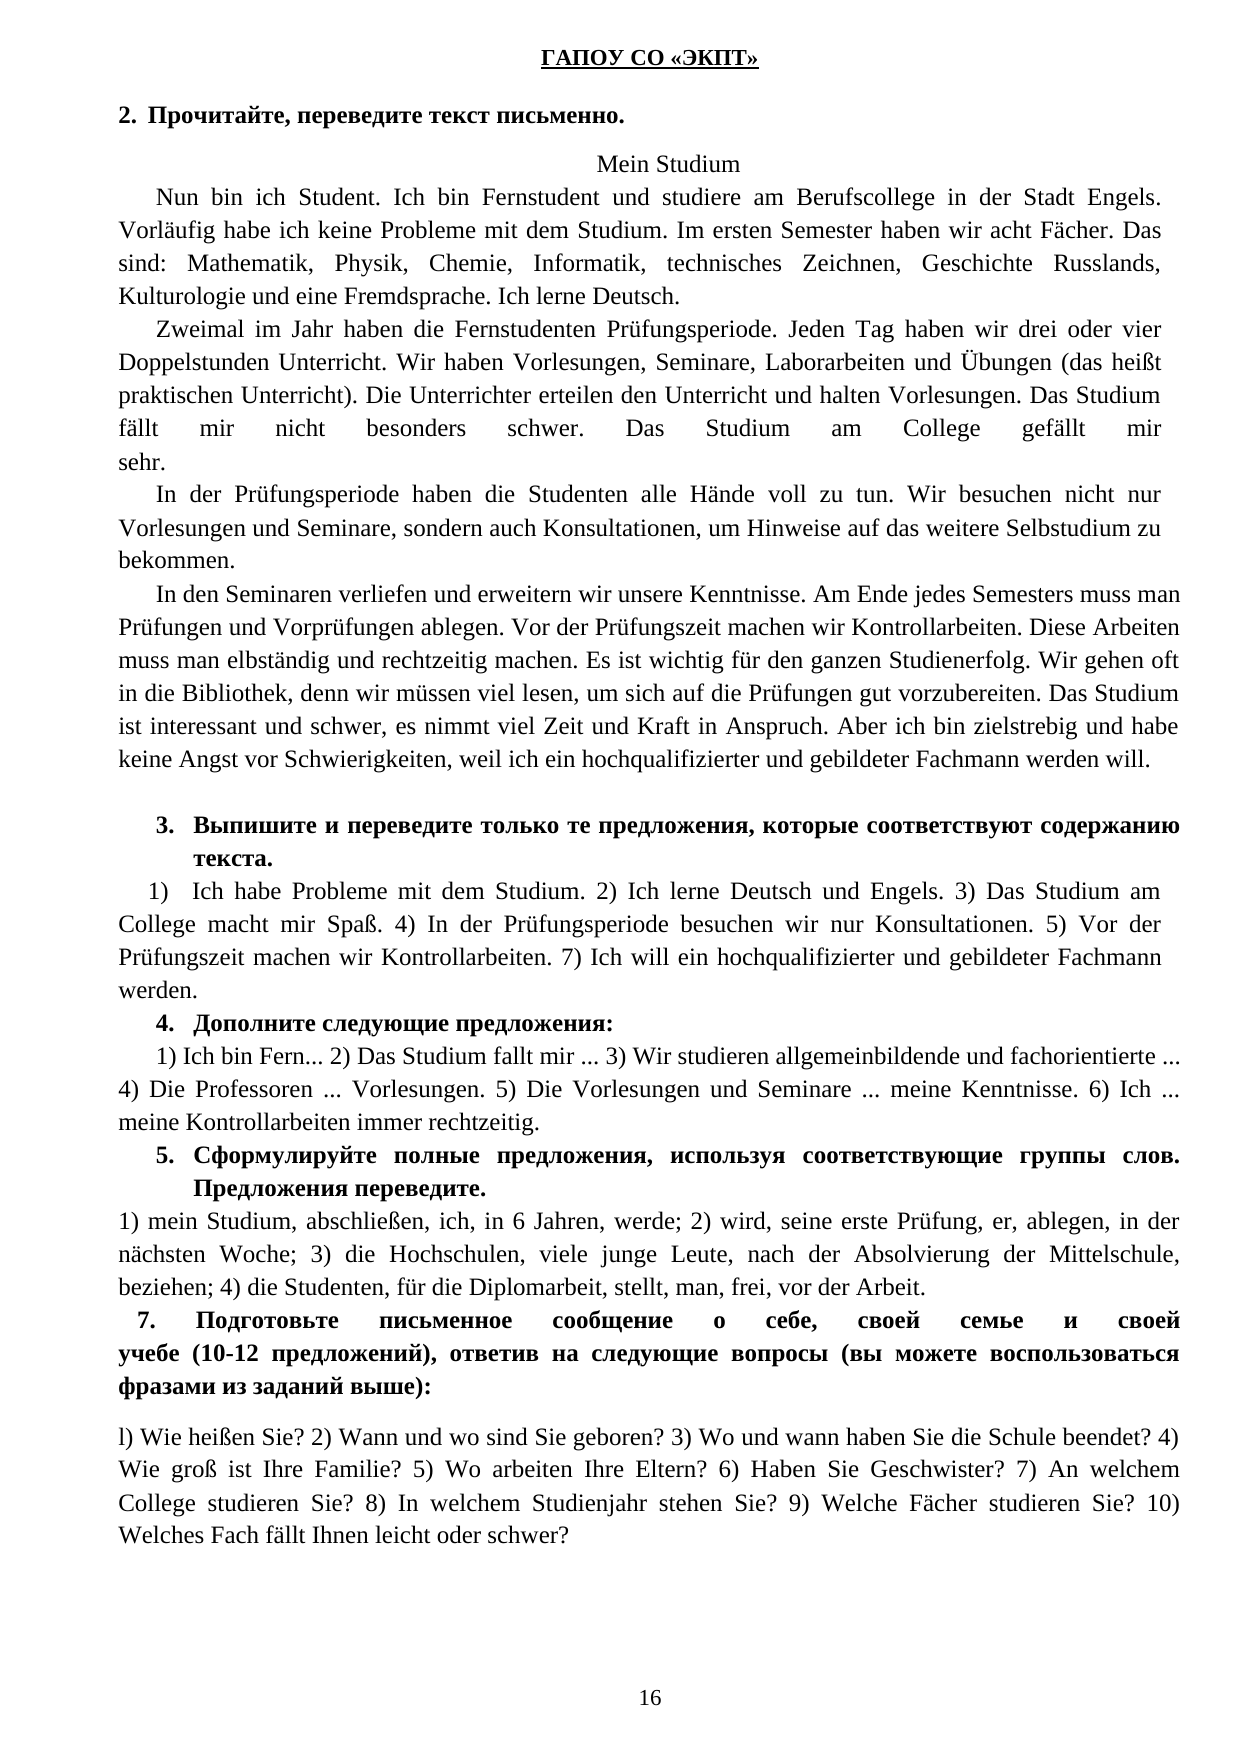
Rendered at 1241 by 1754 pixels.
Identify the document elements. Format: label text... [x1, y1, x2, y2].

list Дополните следующие предложения: [156, 1008, 1181, 1037]
text In der Prüfungsperiode haben die Studenten alle Hände voll zu tun. Wir besuchen nicht nur Vorlesungen und Seminare, sondern auch Konsultationen, um Hinweise auf das weitere Selbstudium zu bekommen. [118, 479, 1162, 574]
list Выпишите и переведите только те предложения, которые соответствуют содержанию текста. [156, 810, 1181, 872]
text l) Wie heißen Sie? 2) Wann und wo sind Sie geboren? 3) Wo und wann haben Sie die Schule beendet? 4) Wie groß ist Ihre Familie? 5) Wo arbeiten Ihre Eltern? 6) Haben Sie Geschwister? 7) An welchem College studieren Sie? 8) In welchem Studienjahr stehen Sie? 9) Welche Fächer studieren Sie? 10) Welches Fach fällt Ihnen leicht oder schwer? [118, 1422, 1181, 1549]
text Nun bin ich Student. Ich bin Fernstudent und studiere am Berufscollege in der Stadt Engels. Vorläufig habe ich keine Probleme mit dem Studium. Im ersten Semester haben wir acht Fächer. Das sind: Mathematik, Physik, Chemie, Informatik, technisches Zeichnen, Geschichte Russlands, Kulturologie und eine Fremdsprache. Ich lerne Deutsch. [118, 182, 1162, 310]
text Mein Studium [118, 149, 1181, 178]
text In den Seminaren verliefen und erweitern wir unsere Kenntnisse. Am Ende jedes Semesters muss man Prüfungen und Vorprüfungen ablegen. Vor der Prüfungszeit machen wir Kontrollarbeiten. Diese Arbeiten muss man elbständig und rechtzeitig machen. Es ist wichtig für den ganzen Studienerfolg. Wir gehen oft in die Bibliothek, denn wir müssen viel lesen, um sich auf die Prüfungen gut vorzubereiten. Das Studium ist interessant und schwer, es nimmt viel Zeit und Kraft in Anspruch. Aber ich bin zielstrebig und habe keine Angst vor Schwierigkeiten, weil ich ein hochqualifizierter und gebildeter Fachmann werden will. [118, 579, 1181, 772]
text Zweimal im Jahr haben die Fernstudenten Prüfungsperiode. Jeden Tag haben wir drei oder vier Doppelstunden Unterricht. Wir haben Vorlesungen, Seminare, Laborarbeiten und Übungen (das heißt praktischen Unterricht). Die Unterrichter erteilen den Unterricht und halten Vorlesungen. Das Studium fällt mir nicht besonders schwer. Das Studium am College gefällt mir sehr. [118, 314, 1162, 475]
list Сформулируйте полные предложения, используя соответствующие группы слов. Предложения переведите. [156, 1140, 1181, 1202]
text 7. Подготовьте письменное сообщение о себе, своей семье и своей учебе (10-12 предложений), ответив на следующие вопросы (вы можете воспользоваться фразами из заданий выше): [118, 1305, 1181, 1400]
text 1) mein Studium, abschließen, ich, in 6 Jahren, werde; 2) wird, seine erste Prüfung, er, ablegen, in der nächsten Woche; 3) die Hochschulen, viele junge Leute, nach der Absolvierung der Mittelschule, beziehen; 4) die Studenten, für die Diplomarbeit, stellt, man, frei, vor der Arbeit. [118, 1206, 1181, 1301]
list Ich habe Probleme mit dem Studium. 2) Ich lerne Deutsch und Engels. 3) Das Studium am College macht mir Spaß. 4) In der Prüfungsperiode besuchen wir nur Konsultationen. 5) Vor der Prüfungszeit machen wir Kontrollarbeiten. 7) Ich will ein hochqualifizierter und gebildeter Fachmann werden. [118, 876, 1162, 1004]
list Прочитайте, переведите текст письменно. [118, 100, 1181, 129]
text 1) Ich bin Fern... 2) Das Studium fallt mir ... 3) Wir studieren allgemeinbildende und fachorientierte ... 4) Die Professoren ... Vorlesungen. 5) Die Vorlesungen und Seminare ... meine Kenntnisse. 6) Ich ... meine Kontrollarbeiten immer rechtzeitig. [118, 1041, 1181, 1136]
